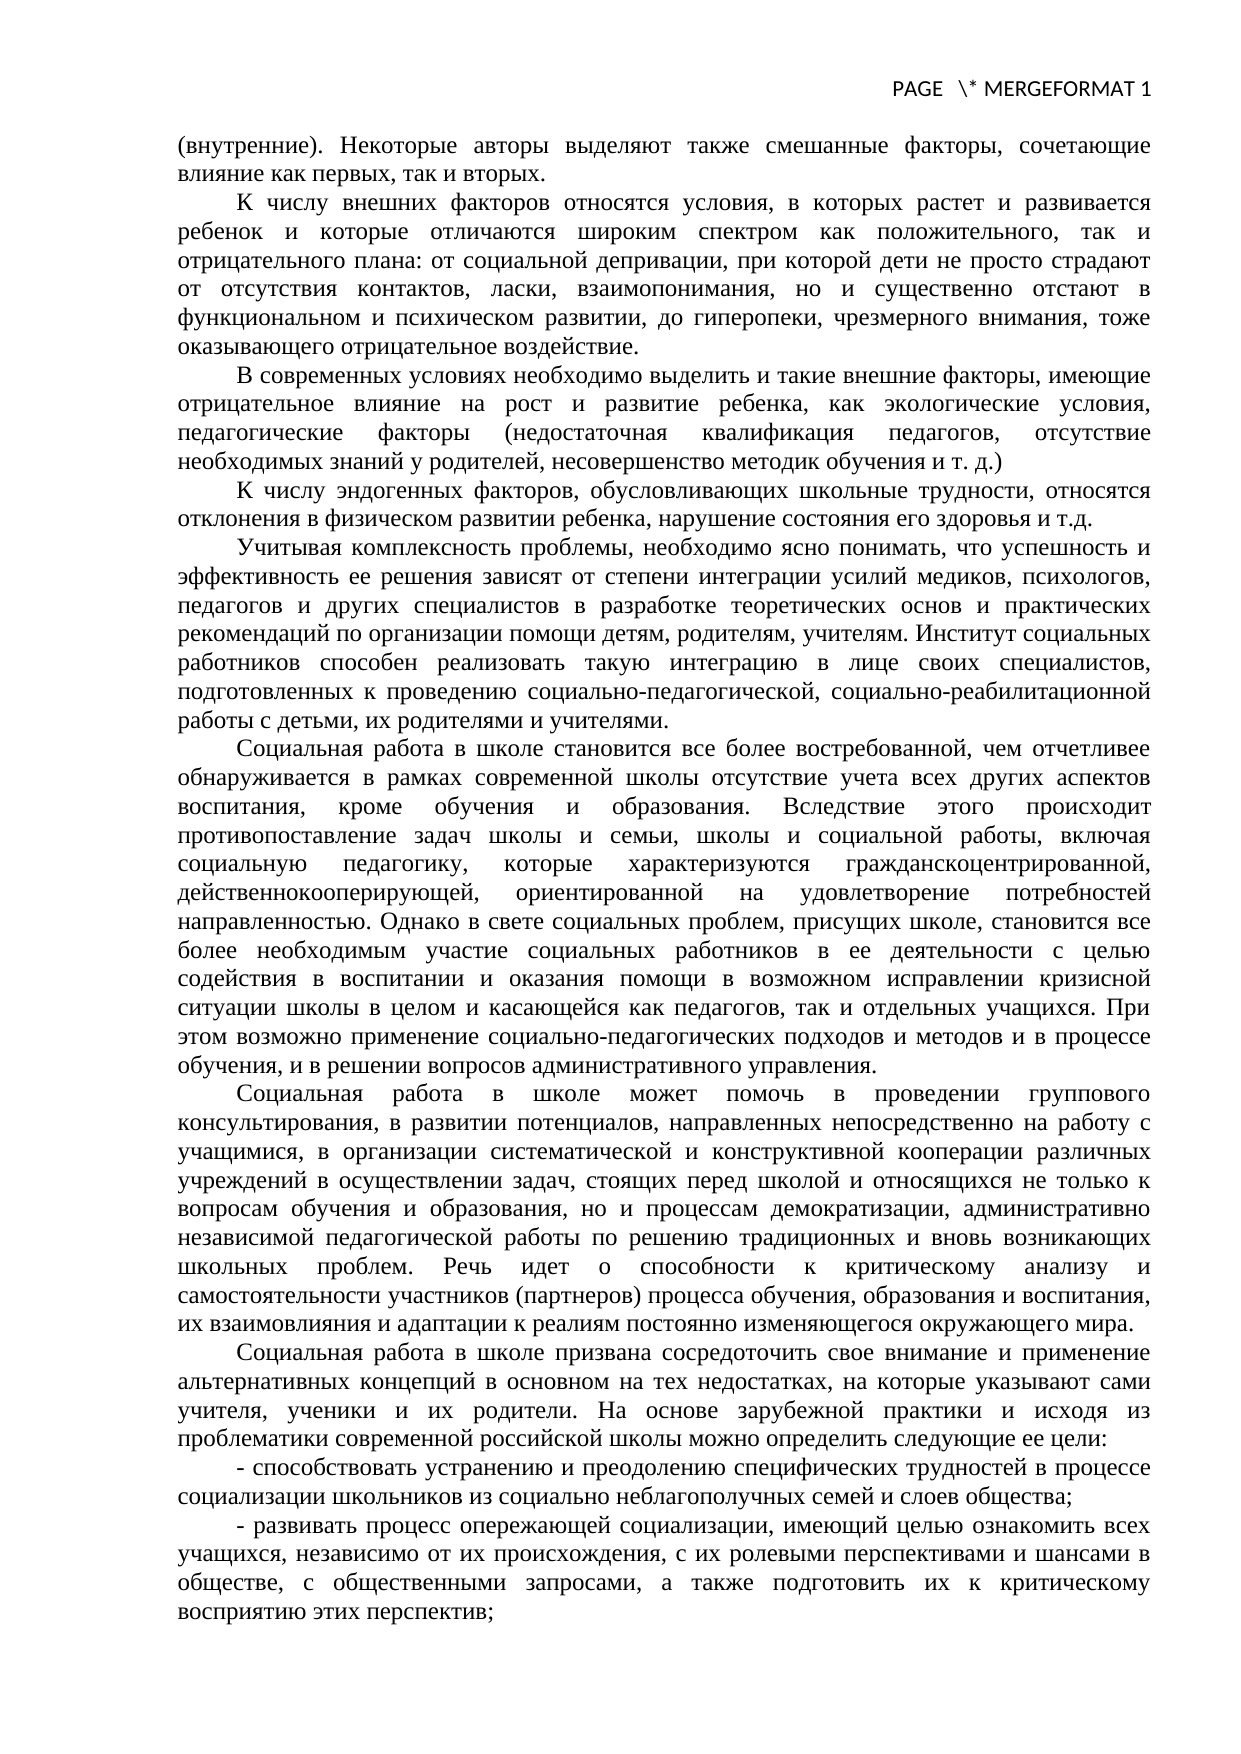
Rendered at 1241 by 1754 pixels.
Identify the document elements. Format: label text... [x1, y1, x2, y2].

text Социальная работа в школе может помочь в проведении группового консультирования, в развитии потенциалов, направленных непосредственно на работу с учащимися, в организации систематической и конструктивной кооперации различных учреждений в осуществлении задач, стоящих перед школой и относящихся не только к вопросам обучения и образования, но и процессам демократизации, административно независимой педагогической работы по решению традиционных и вновь возникающих школьных проблем. Речь идет о способности к критическому анализу и самостоятельности участников (партнеров) процесса обучения, образования и воспитания, их взаимовлияния и адаптации к реалиям постоянно изменяющегося окружающего мира. [177, 1078, 1152, 1337]
text К числу внешних факторов относятся условия, в которых растет и развивается ребенок и которые отличаются широким спектром как положительного, так и отрицательного плана: от социальной депривации, при которой дети не просто страдают от отсутствия контактов, ласки, взаимопонимания, но и существенно отстают в функциональном и психическом развитии, до гиперопеки, чрезмерного внимания, тоже оказывающего отрицательное воздействие. [177, 187, 1152, 360]
text В современных условиях необходимо выделить и такие внешние факторы, имеющие отрицательное влияние на рост и развитие ребенка, как экологические условия, педагогические факторы (недостаточная квалификация педагогов, отсутствие необходимых знаний у родителей, несовершенство методик обучения и т. д.) [177, 360, 1152, 475]
text - развивать процесс опережающей социализации, имеющий целью ознакомить всех учащихся, независимо от их происхождения, с их ролевыми перспективами и шансами в обществе, с общественными запросами, а также подготовить их к критическому восприятию этих перспектив; [177, 1510, 1152, 1625]
text - способствовать устранению и преодолению специфических трудностей в процессе социализации школьников из социально неблагополучных семей и слоев общества; [177, 1452, 1152, 1510]
text Учитывая комплексность проблемы, необходимо ясно понимать, что успешность и эффективность ее решения зависят от степени интеграции усилий медиков, психологов, педагогов и других специалистов в разработке теоретических основ и практических рекомендаций по организации помощи детям, родителям, учителям. Институт социальных работников способен реализовать такую интеграцию в лице своих специалистов, подготовленных к проведению социально-педагогической, социально-реабилитационной работы с детьми, их родителями и учителями. [177, 532, 1152, 733]
text Социальная работа в школе призвана сосредоточить свое внимание и применение альтернативных концепций в основном на тех недостатках, на которые указывают сами учителя, ученики и их родители. На основе зарубежной практики и исходя из проблематики современной российской школы можно определить следующие ее цели: [177, 1337, 1152, 1452]
text К числу эндогенных факторов, обусловливающих школьные трудности, относятся отклонения в физическом развитии ребенка, нарушение состояния его здоровья и т.д. [177, 475, 1152, 532]
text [177, 130, 1152, 187]
text Социальная работа в школе становится все более востребованной, чем отчетливее обнаруживается в рамках современной школы отсутствие учета всех других аспектов воспитания, кроме обучения и образования. Вследствие этого происходит противопоставление задач школы и семьи, школы и социальной работы, включая социальную педагогику, которые характеризуются гражданскоцентрированной, действеннокооперирующей, ориентированной на удовлетворение потребностей направленностью. Однако в свете социальных проблем, присущих школе, становится все более необходимым участие социальных работников в ее деятельности с целью содействия в воспитании и оказания помощи в возможном исправлении кризисной ситуации школы в целом и касающейся как педагогов, так и отдельных учащихся. При этом возможно применение социально-педагогических подходов и методов и в процессе обучения, и в решении вопросов административного управления. [177, 733, 1152, 1078]
